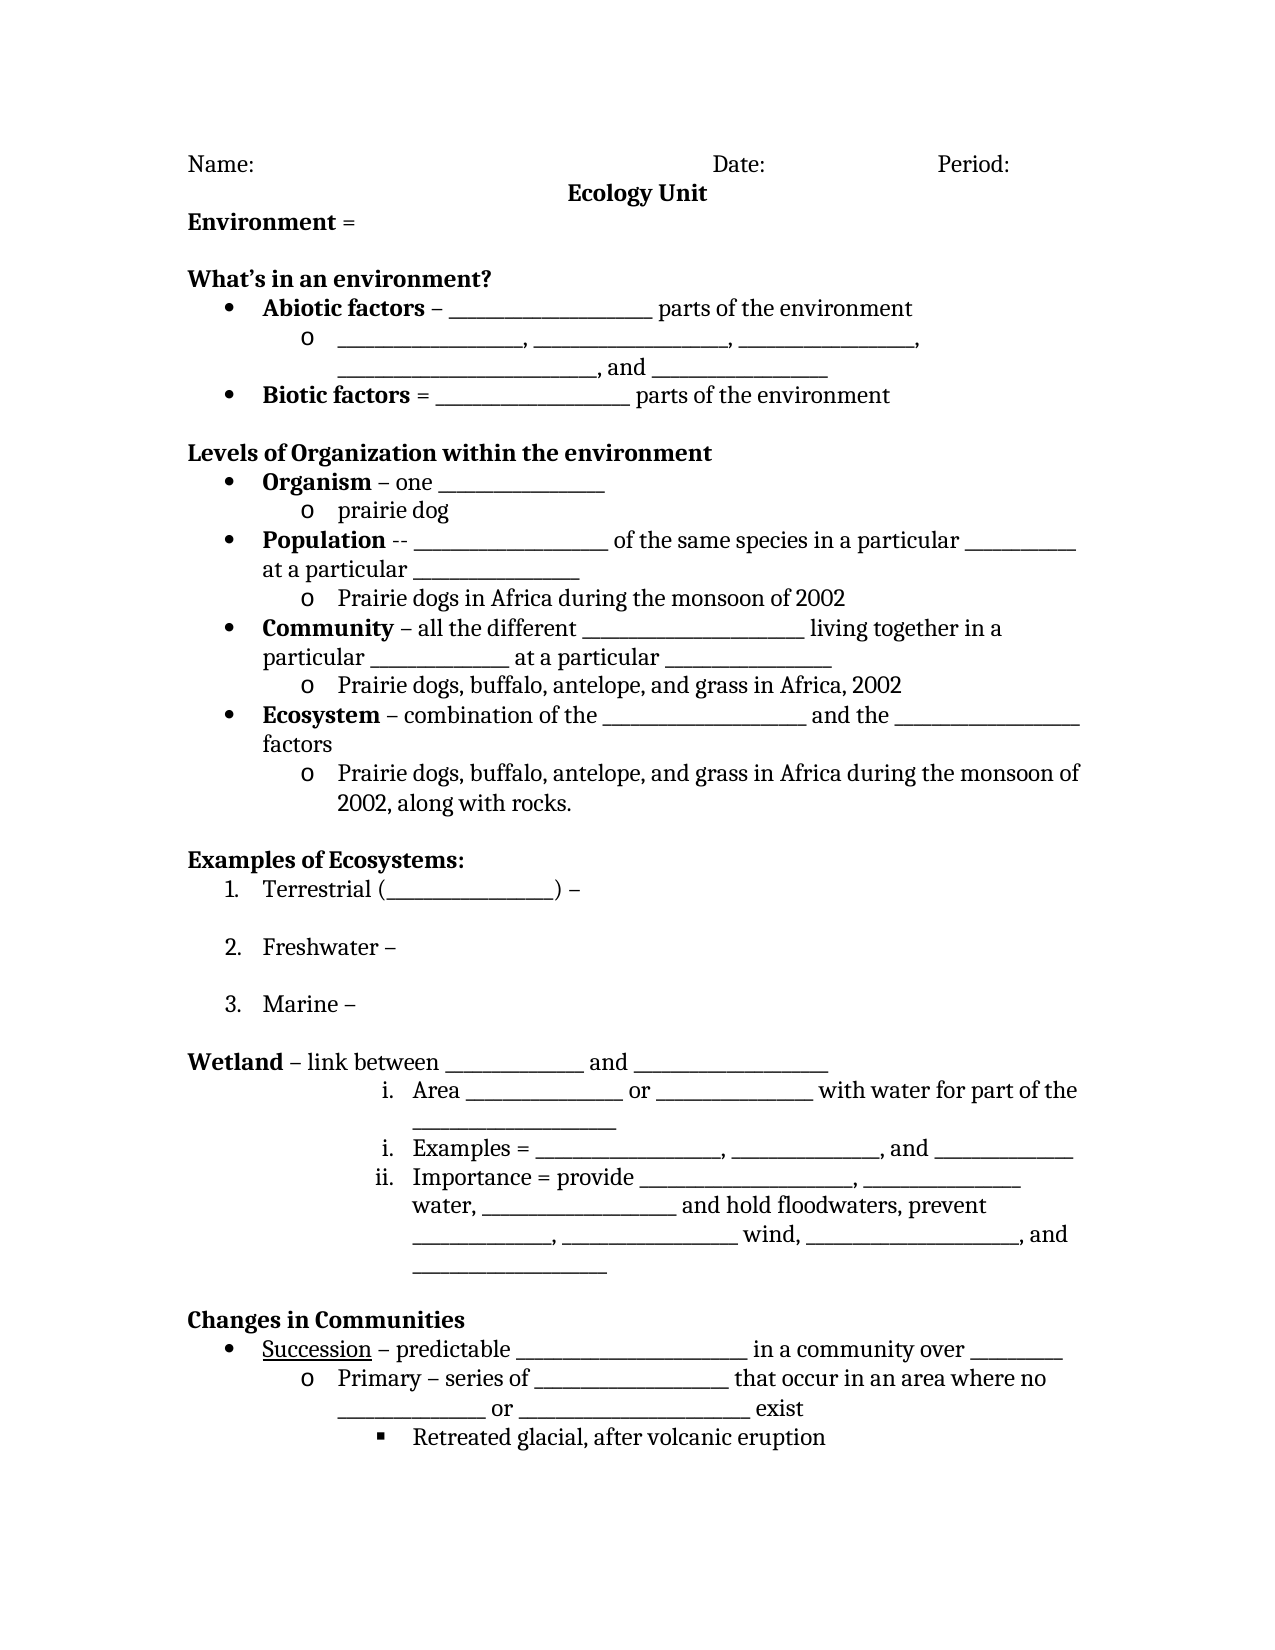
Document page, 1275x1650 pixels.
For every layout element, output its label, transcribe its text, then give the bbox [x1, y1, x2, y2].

text Environment = [187, 207, 1087, 236]
list Marine – [225, 990, 1087, 1019]
list Primary – series of _____________________ that occur in an area where no ________________ or _________________________ exist [300, 1364, 1087, 1422]
text Ecology Unit [187, 179, 1087, 207]
list Examples = ____________________, ________________, and _______________ [394, 1134, 1087, 1162]
list Abiotic factors – ______________________ parts of the environment [225, 294, 1087, 322]
list prairie dog [300, 496, 1087, 526]
text Name: Date: Period: [187, 150, 1087, 179]
list Prairie dogs in Africa during the monsoon of 2002 [300, 584, 1087, 614]
list Succession – predictable _________________________ in a community over __________ [225, 1335, 1087, 1364]
list Freshwater – [225, 932, 1087, 961]
text Changes in Communities [187, 1306, 1087, 1335]
list Importance = provide _______________________, _________________ water, _____________________ and hold floodwaters, prevent _______________, ___________________ wind, _______________________, and _____________________ [394, 1162, 1087, 1277]
list Population -- _____________________ of the same species in a particular ____________ at a particular __________________ [225, 526, 1087, 584]
text Examples of Ecosystems: [187, 846, 1087, 875]
list Prairie dogs, buffalo, antelope, and grass in Africa, 2002 [300, 671, 1087, 701]
text Wetland – link between _______________ and _____________________ [187, 1047, 1087, 1076]
list Organism – one __________________ [225, 467, 1087, 496]
text What’s in an environment? [187, 265, 1087, 294]
list ____________________, _____________________, ___________________, ____________________________, and ___________________ [300, 322, 1087, 381]
list Retreated glacial, after volcanic eruption [375, 1422, 1087, 1451]
list Area _________________ or _________________ with water for part of the ______________________ [394, 1076, 1087, 1134]
list Community – all the different ________________________ living together in a particular _______________ at a particular __________________ [225, 614, 1087, 671]
list Biotic factors = _____________________ parts of the environment [225, 381, 1087, 410]
list Prairie dogs, buffalo, antelope, and grass in Africa during the monsoon of 2002, along with rocks. [300, 759, 1087, 817]
list Ecosystem – combination of the ______________________ and the ____________________ factors [225, 701, 1087, 759]
list Terrestrial (__________________) – [225, 875, 1087, 904]
text Levels of Organization within the environment [187, 439, 1087, 467]
